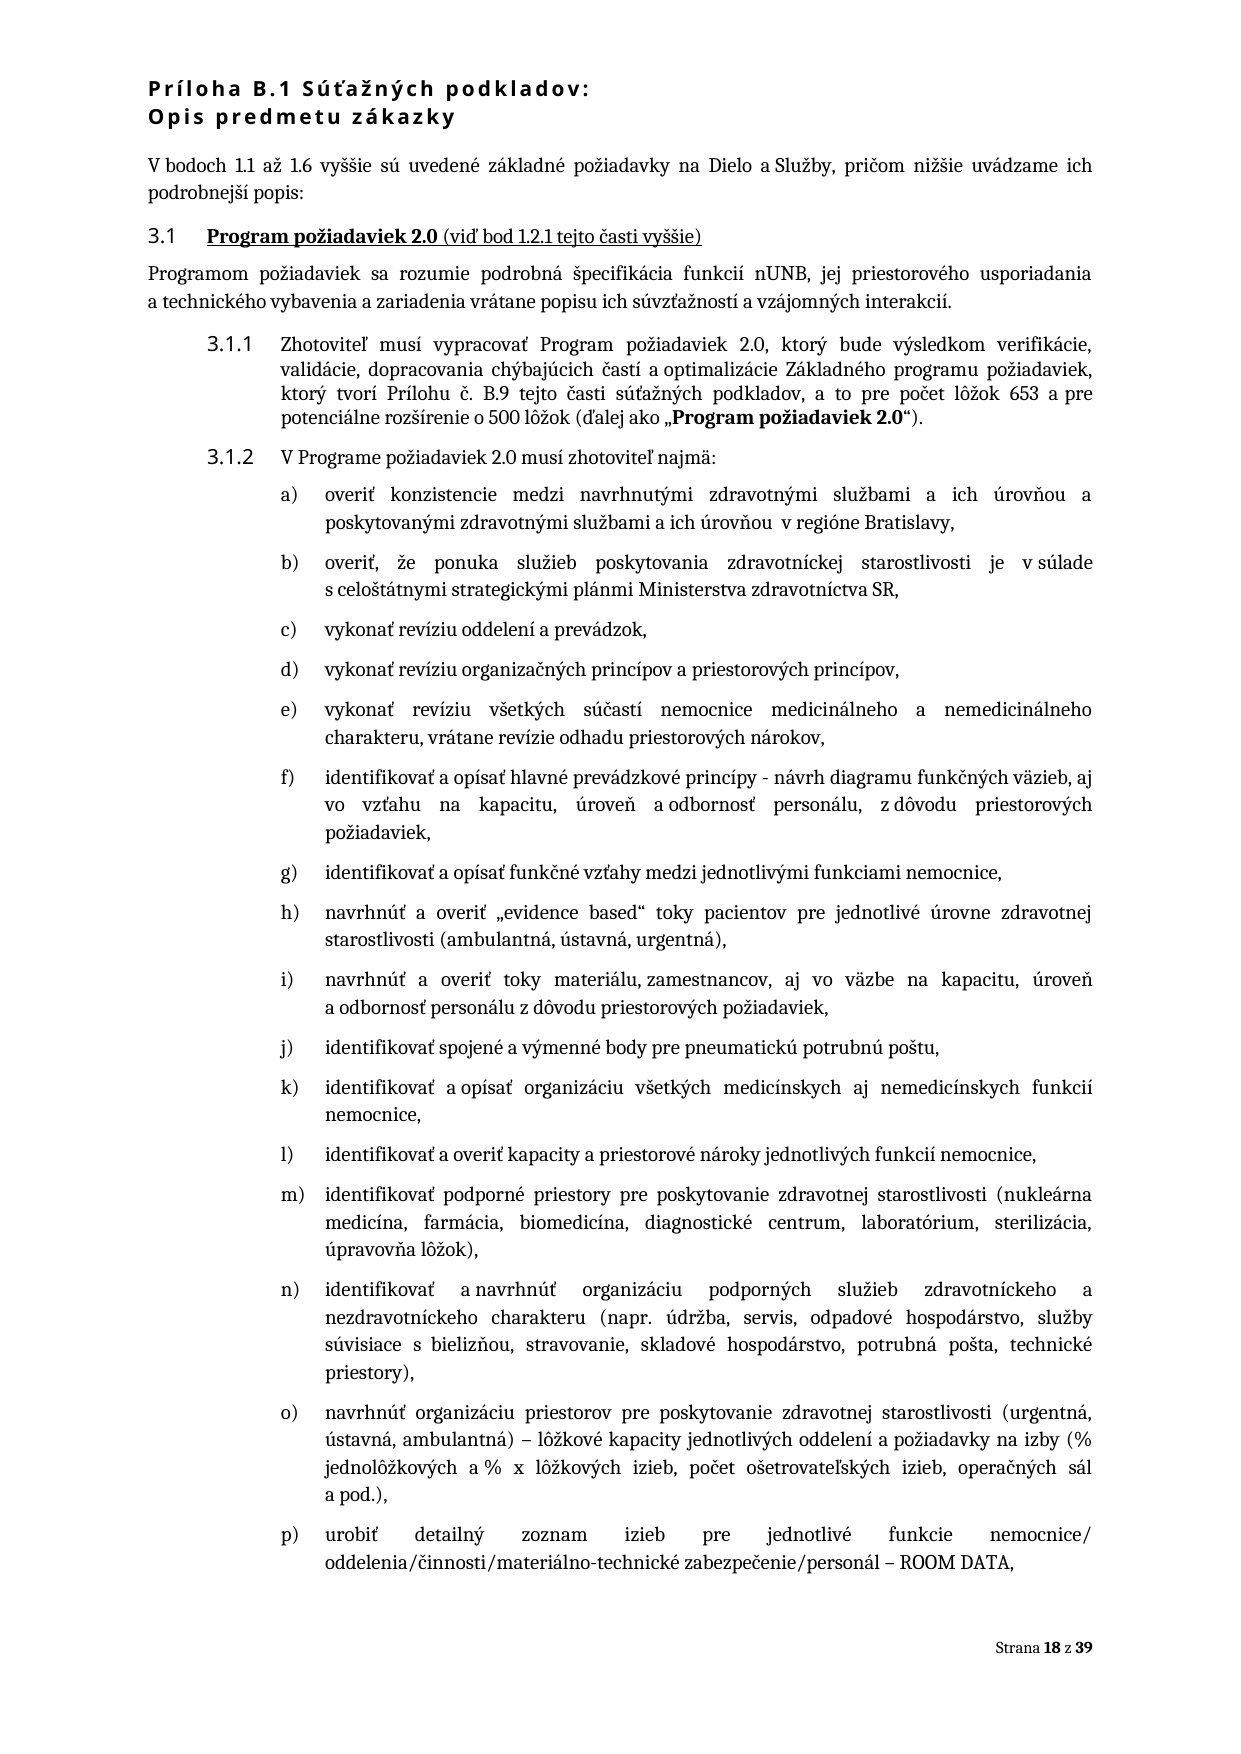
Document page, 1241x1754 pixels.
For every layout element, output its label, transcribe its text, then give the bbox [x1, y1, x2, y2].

subtitle Program požiadaviek 2.0 (viď bod 1.2.1 tejto časti vyššie) [148, 221, 1093, 249]
list overiť konzistencie medzi navrhnutými zdravotnými službami a ich úrovňou a poskytovanými zdravotnými službami a ich úrovňou v regióne Bratislavy, [281, 483, 1093, 534]
list navrhnúť organizáciu priestorov pre poskytovanie zdravotnej starostlivosti (urgentná, ústavná, ambulantná) – lôžkové kapacity jednotlivých oddelení a požiadavky na izby (% jednolôžkových a % x lôžkových izieb, počet ošetrovateľských izieb, operačných sál a pod.), [281, 1401, 1093, 1507]
list urobiť detailný zoznam izieb pre jednotlivé funkcie nemocnice/ oddelenia/činnosti/materiálno-technické zabezpečenie/personál – ROOM DATA, [281, 1523, 1093, 1574]
list identifikovať a navrhnúť organizáciu podporných služieb zdravotníckeho a nezdravotníckeho charakteru (napr. údržba, servis, odpadové hospodárstvo, služby súvisiace s bielizňou, stravovanie, skladové hospodárstvo, potrubná pošta, technické priestory), [281, 1278, 1093, 1384]
text Programom požiadaviek sa rozumie podrobná špecifikácia funkcií nUNB, jej priestorového usporiadania a technického vybavenia a zariadenia vrátane popisu ich súvzťažností a vzájomných interakcií. [148, 262, 1093, 313]
list identifikovať spojené a výmenné body pre pneumatickú potrubnú poštu, [281, 1036, 1093, 1059]
list overiť, že ponuka služieb poskytovania zdravotníckej starostlivosti je v súlade s celoštátnymi strategickými plánmi Ministerstva zdravotníctva SR, [281, 551, 1093, 602]
list identifikovať a opísať hlavné prevádzkové princípy - návrh diagramu funkčných väzieb, aj vo vzťahu na kapacitu, úroveň a odbornosť personálu, z dôvodu priestorových požiadaviek, [281, 766, 1093, 844]
list identifikovať a overiť kapacity a priestorové nároky jednotlivých funkcií nemocnice, [281, 1143, 1093, 1167]
list navrhnúť a overiť „evidence based“ toky pacientov pre jednotlivé úrovne zdravotnej starostlivosti (ambulantná, ústavná, urgentná), [281, 901, 1093, 952]
text V bodoch 1.1 až 1.6 vyššie sú uvedené základné požiadavky na Dielo a Služby, pričom nižšie uvádzame ich podrobnejší popis: [148, 153, 1093, 205]
list identifikovať a opísať organizáciu všetkých medicínskych aj nemedicínskych funkcií nemocnice, [281, 1076, 1093, 1127]
list identifikovať a opísať funkčné vzťahy medzi jednotlivými funkciami nemocnice, [281, 861, 1093, 884]
list vykonať revíziu oddelení a prevádzok, [281, 618, 1093, 642]
list identifikovať podporné priestory pre poskytovanie zdravotnej starostlivosti (nukleárna medicína, farmácia, biomedicína, diagnostické centrum, laboratórium, sterilizácia, úpravovňa lôžok), [281, 1183, 1093, 1262]
list vykonať revíziu všetkých súčastí nemocnice medicinálneho a nemedicinálneho charakteru, vrátane revízie odhadu priestorových nárokov, [281, 698, 1093, 749]
list vykonať revíziu organizačných princípov a priestorových princípov, [281, 658, 1093, 682]
subtitle Zhotoviteľ musí vypracovať Program požiadaviek 2.0, ktorý bude výsledkom verifikácie, validácie, dopracovania chýbajúcich častí a optimalizácie Základného programu požiadaviek, ktorý tvorí Prílohu č. B.9 tejto časti súťažných podkladov, a to pre počet lôžok 653 a pre potenciálne rozšírenie o 500 lôžok (ďalej ako „Program požiadaviek 2.0“). [207, 329, 1093, 429]
list navrhnúť a overiť toky materiálu, zamestnancov, aj vo väzbe na kapacitu, úroveň a odbornosť personálu z dôvodu priestorových požiadaviek, [281, 968, 1093, 1019]
subtitle V Programe požiadaviek 2.0 musí zhotoviteľ najmä: [207, 442, 1093, 471]
